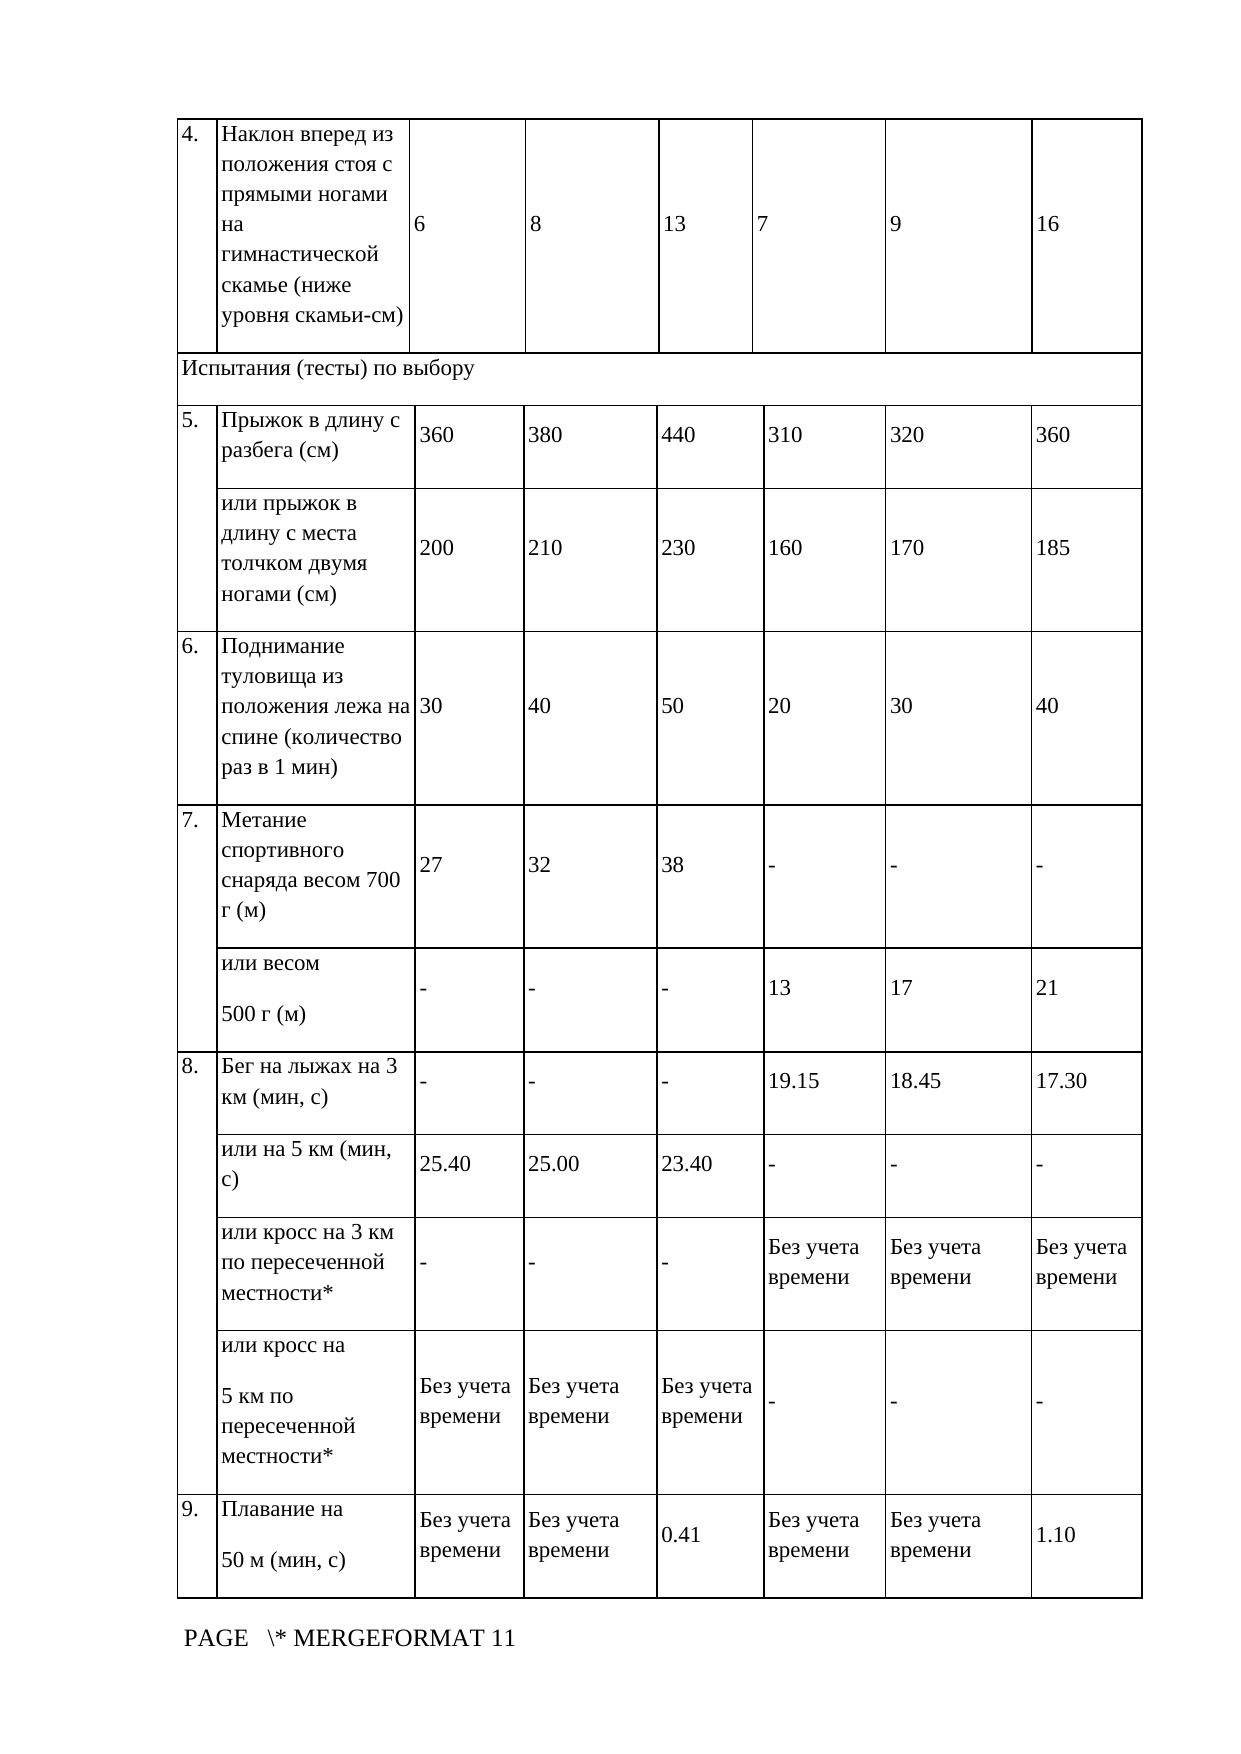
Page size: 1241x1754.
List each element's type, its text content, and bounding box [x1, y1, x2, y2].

table_cell - [765, 1135, 885, 1217]
table_cell Без учета времени [525, 1331, 656, 1494]
table_cell 40 [525, 632, 656, 804]
table_cell 160 [765, 489, 885, 631]
table_cell 21 [1032, 949, 1141, 1051]
table_cell 20 [765, 632, 885, 804]
table_cell - [1032, 806, 1141, 947]
table_cell или прыжок в длину с места толчком двумя ногами (см) [218, 489, 414, 631]
table_cell 50 [658, 632, 763, 804]
table_cell 185 [1032, 489, 1141, 631]
table_cell 17 [886, 949, 1031, 1051]
table_cell - [886, 806, 1031, 947]
table_cell - [658, 1053, 763, 1134]
table_cell 32 [525, 806, 656, 947]
table_cell - [525, 1053, 656, 1134]
table_cell Без учета времени [886, 1495, 1031, 1597]
table_cell 360 [1032, 406, 1141, 487]
table_cell 210 [525, 489, 656, 631]
table_cell 19.15 [765, 1053, 885, 1134]
table_cell или кросс на по пересеченной местности* [218, 1331, 414, 1494]
table_cell 25.00 [525, 1135, 656, 1217]
table_cell - [658, 949, 763, 1051]
table_cell Поднимание туловища из положения лежа на спине (количество раз в 1 мин) [218, 632, 414, 804]
table_cell 360 [416, 406, 523, 487]
table_cell Без учета времени [416, 1495, 523, 1597]
table_cell 170 [886, 489, 1031, 631]
table_cell - [416, 949, 523, 1051]
table_cell 7 [753, 120, 885, 352]
table_cell 30 [416, 632, 523, 804]
table_cell - [1032, 1135, 1141, 1217]
table_cell 17.30 [1032, 1053, 1141, 1134]
table_cell Прыжок в длину с разбега (см) [218, 406, 414, 487]
table_cell 13 [765, 949, 885, 1051]
table_cell 8 [526, 120, 658, 352]
table_cell 1.10 [1032, 1495, 1141, 1597]
table_cell 5. [178, 406, 216, 631]
table_cell - [765, 806, 885, 947]
table_cell 27 [416, 806, 523, 947]
table_cell - [1032, 1331, 1141, 1494]
table_cell 6. [178, 632, 216, 804]
table_cell Без учета времени [658, 1331, 763, 1494]
table_cell 7. [178, 806, 216, 1051]
table_cell 6 [410, 120, 525, 352]
table_cell 18.45 [886, 1053, 1031, 1134]
table_cell 230 [658, 489, 763, 631]
table_cell 440 [658, 406, 763, 487]
table_cell 0.41 [658, 1495, 763, 1597]
table_cell - [658, 1218, 763, 1329]
table_cell Плавание на (мин, с) [218, 1495, 414, 1597]
table_cell 320 [886, 406, 1031, 487]
table_cell - [416, 1218, 523, 1329]
table_cell Без учета времени [765, 1495, 885, 1597]
table_cell Испытания (тесты) по выбору [178, 354, 1141, 404]
table_cell 16 [1033, 120, 1141, 352]
table_cell 4. [178, 120, 216, 352]
table_cell 380 [525, 406, 656, 487]
table_cell 13 [660, 120, 752, 352]
table_cell 25.40 [416, 1135, 523, 1217]
table_cell Без учета времени [765, 1218, 885, 1329]
table_cell 9 [886, 120, 1031, 352]
table_cell - [765, 1331, 885, 1494]
table_cell или кросс на по пересеченной местности* [218, 1218, 414, 1329]
table_cell Бег на лыжах на (мин, с) [218, 1053, 414, 1134]
table_cell или на (мин, с) [218, 1135, 414, 1217]
table_cell Наклон вперед из положения стоя с прямыми ногами на гимнастической скамье (ниже уровня скамьи-см) [218, 120, 409, 352]
table_cell 9. [178, 1495, 216, 1597]
table_cell 30 [886, 632, 1031, 804]
table_cell - [886, 1135, 1031, 1217]
table_cell - [525, 1218, 656, 1329]
table_cell - [886, 1331, 1031, 1494]
table_cell Метание спортивного снаряда весом (м) [218, 806, 414, 947]
table_cell 310 [765, 406, 885, 487]
table_cell 23.40 [658, 1135, 763, 1217]
table_cell - [416, 1053, 523, 1134]
table_cell 40 [1032, 632, 1141, 804]
table_cell или весом (м) [218, 949, 414, 1051]
table_cell Без учета времени [416, 1331, 523, 1494]
table_cell 8. [178, 1053, 216, 1494]
table_cell Без учета времени [886, 1218, 1031, 1329]
table_cell Без учета времени [1032, 1218, 1141, 1329]
table_cell 38 [658, 806, 763, 947]
table_cell 200 [416, 489, 523, 631]
table_cell - [525, 949, 656, 1051]
table_cell Без учета времени [525, 1495, 656, 1597]
